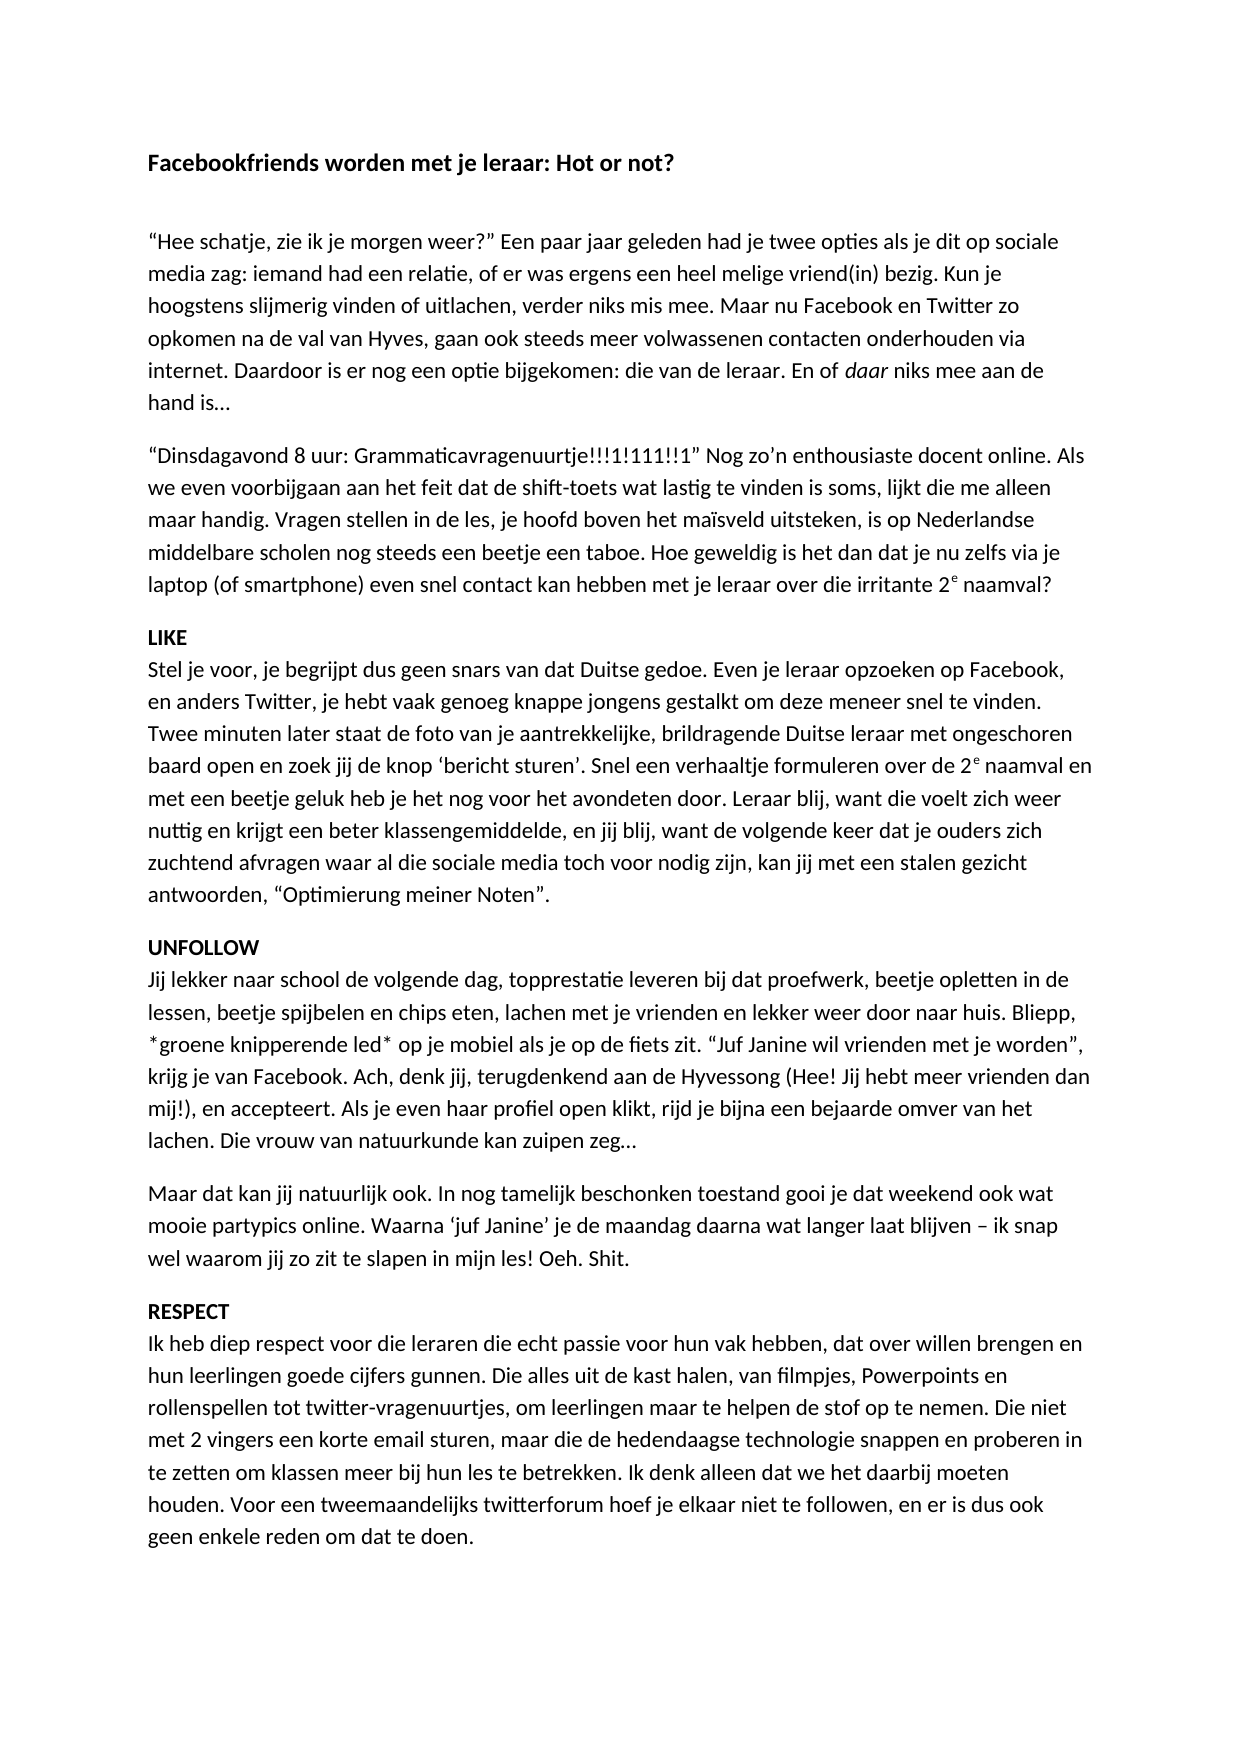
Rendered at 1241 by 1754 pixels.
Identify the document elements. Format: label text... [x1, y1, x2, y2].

text Facebookfriends worden met je leraar: Hot or not? [148, 148, 1093, 178]
text UNFOLLOW Jij lekker naar school de volgende dag, topprestatie leveren bij dat proefwerk, beetje opletten in de lessen, beetje spijbelen en chips eten, lachen met je vrienden en lekker weer door naar huis. Bliepp, *groene knipperende led* op je mobiel als je op de fiets zit. “Juf Janine wil vrienden met je worden”, krijg je van Facebook. Ach, denk jij, terugdenkend aan de Hyvessong (Hee! Jij hebt meer vrienden dan mij!), en accepteert. Als je even haar profiel open klikt, rijd je bijna een bejaarde omver van het lachen. Die vrouw van natuurkunde kan zuipen zeg… [148, 933, 1093, 1154]
text “Hee schatje, zie ik je morgen weer?” Een paar jaar geleden had je twee opties als je dit op sociale media zag: iemand had een relatie, of er was ergens een heel melige vriend(in) bezig. Kun je hoogstens slijmerig vinden of uitlachen, verder niks mis mee. Maar nu Facebook en Twitter zo opkomen na de val van Hyves, gaan ook steeds meer volwassenen contacten onderhouden via internet. Daardoor is er nog een optie bijgekomen: die van de leraar. En of daar niks mee aan de hand is… [148, 227, 1093, 416]
text LIKE Stel je voor, je begrijpt dus geen snars van dat Duitse gedoe. Even je leraar opzoeken op Facebook, en anders Twitter, je hebt vaak genoeg knappe jongens gestalkt om deze meneer snel te vinden. Twee minuten later staat de foto van je aantrekkelijke, brildragende Duitse leraar met ongeschoren baard open en zoek jij de knop ‘bericht sturen’. Snel een verhaaltje formuleren over de 2e naamval en met een beetje geluk heb je het nog voor het avondeten door. Leraar blij, want die voelt zich weer nuttig en krijgt een beter klassengemiddelde, en jij blij, want de volgende keer dat je ouders zich zuchtend afvragen waar al die sociale media toch voor nodig zijn, kan jij met een stalen gezicht antwoorden, “Optimierung meiner Noten”. [148, 623, 1093, 908]
text Maar dat kan jij natuurlijk ook. In nog tamelijk beschonken toestand gooi je dat weekend ook wat mooie partypics online. Waarna ‘juf Janine’ je de maandag daarna wat langer laat blijven – ik snap wel waarom jij zo zit te slapen in mijn les! Oeh. Shit. [148, 1179, 1093, 1272]
text RESPECT Ik heb diep respect voor die leraren die echt passie voor hun vak hebben, dat over willen brengen en hun leerlingen goede cijfers gunnen. Die alles uit de kast halen, van filmpjes, Powerpoints en rollenspellen tot twitter-vragenuurtjes, om leerlingen maar te helpen de stof op te nemen. Die niet met 2 vingers een korte email sturen, maar die de hedendaagse technologie snappen en proberen in te zetten om klassen meer bij hun les te betrekken. Ik denk alleen dat we het daarbij moeten houden. Voor een tweemaandelijks twitterforum hoef je elkaar niet te followen, en er is dus ook geen enkele reden om dat te doen. [148, 1297, 1093, 1550]
text “Dinsdagavond 8 uur: Grammaticavragenuurtje!!!1!111!!1” Nog zo’n enthousiaste docent online. Als we even voorbijgaan aan het feit dat de shift-toets wat lastig te vinden is soms, lijkt die me alleen maar handig. Vragen stellen in de les, je hoofd boven het maïsveld uitsteken, is op Nederlandse middelbare scholen nog steeds een beetje een taboe. Hoe geweldig is het dan dat je nu zelfs via je laptop (of smartphone) even snel contact kan hebben met je leraar over die irritante 2e naamval? [148, 441, 1093, 598]
